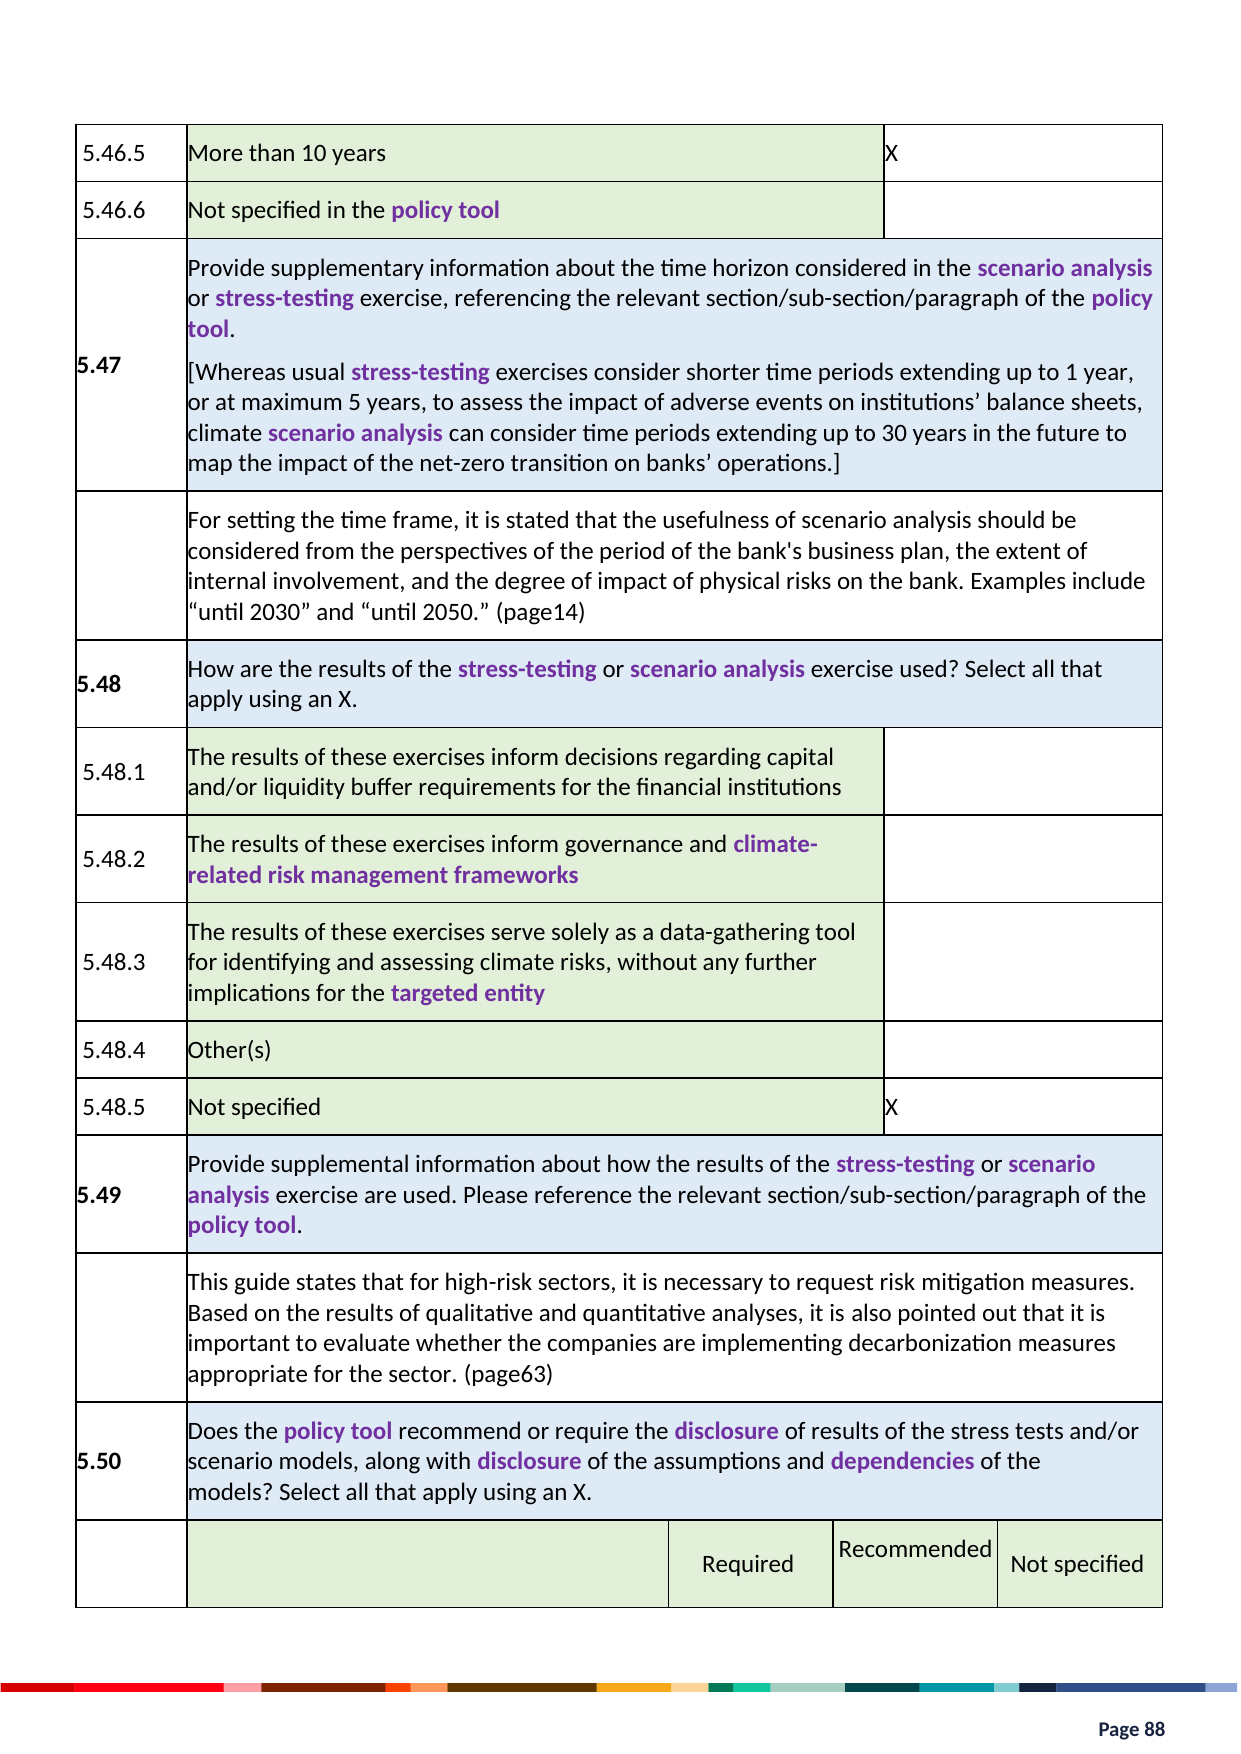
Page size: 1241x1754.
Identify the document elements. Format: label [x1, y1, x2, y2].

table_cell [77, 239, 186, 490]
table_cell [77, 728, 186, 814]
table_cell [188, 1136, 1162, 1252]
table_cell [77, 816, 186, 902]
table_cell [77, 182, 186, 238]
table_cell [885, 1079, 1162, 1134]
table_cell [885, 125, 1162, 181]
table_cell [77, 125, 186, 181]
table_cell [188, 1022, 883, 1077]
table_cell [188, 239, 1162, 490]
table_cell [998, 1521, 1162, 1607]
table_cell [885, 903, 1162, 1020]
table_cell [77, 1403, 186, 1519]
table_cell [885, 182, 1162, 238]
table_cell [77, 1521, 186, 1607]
picture [0, 1683, 1236, 1692]
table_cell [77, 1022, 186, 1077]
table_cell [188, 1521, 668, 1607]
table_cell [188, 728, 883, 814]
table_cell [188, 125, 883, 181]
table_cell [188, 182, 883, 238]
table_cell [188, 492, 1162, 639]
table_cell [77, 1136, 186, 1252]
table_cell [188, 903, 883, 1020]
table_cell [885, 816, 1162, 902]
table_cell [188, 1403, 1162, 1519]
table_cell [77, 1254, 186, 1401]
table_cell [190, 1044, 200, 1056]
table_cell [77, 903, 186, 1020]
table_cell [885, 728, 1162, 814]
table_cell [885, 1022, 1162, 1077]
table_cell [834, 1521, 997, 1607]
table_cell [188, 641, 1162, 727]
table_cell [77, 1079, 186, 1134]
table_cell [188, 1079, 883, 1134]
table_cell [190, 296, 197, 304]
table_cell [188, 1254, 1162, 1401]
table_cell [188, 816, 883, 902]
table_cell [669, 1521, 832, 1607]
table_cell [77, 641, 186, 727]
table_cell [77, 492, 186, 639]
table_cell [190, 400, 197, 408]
